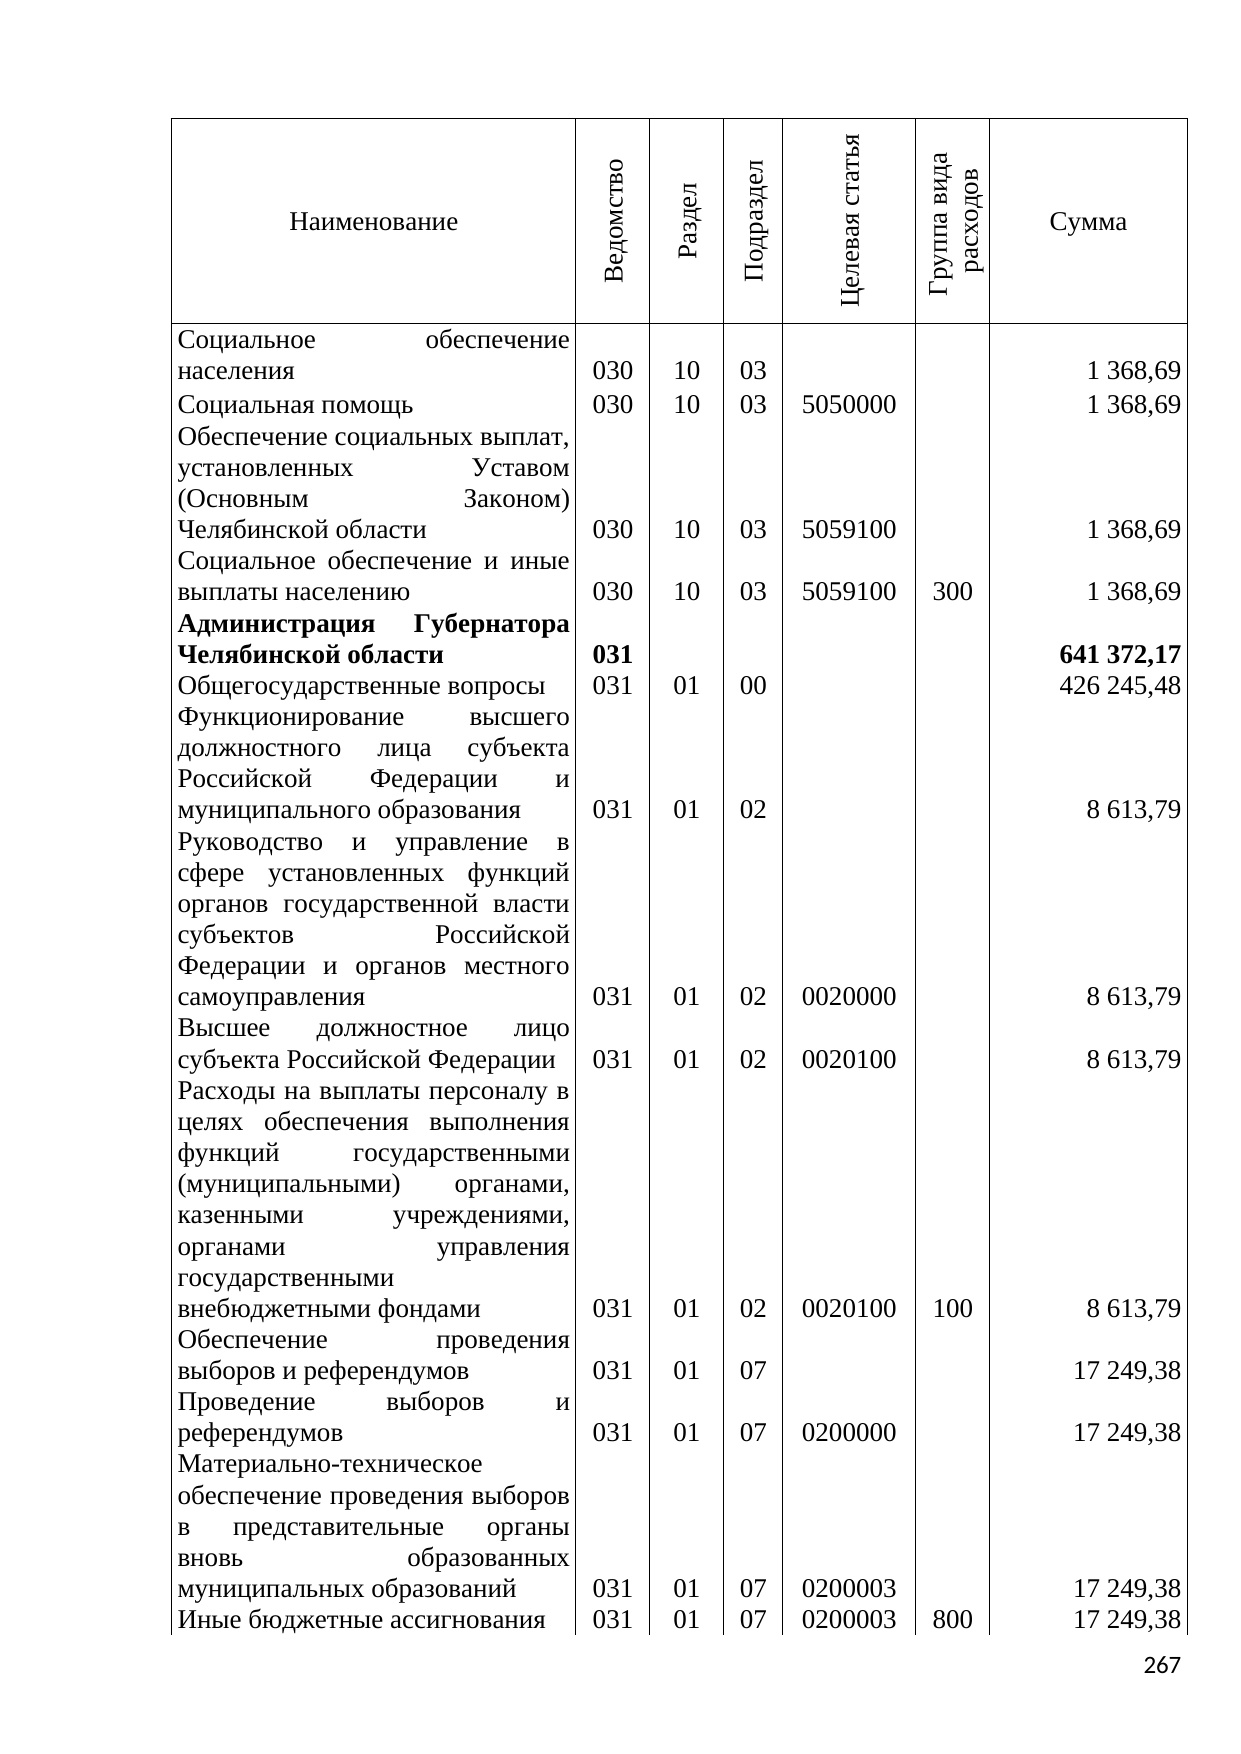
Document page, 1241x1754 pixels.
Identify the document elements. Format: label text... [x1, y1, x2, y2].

table_header Наименование [172, 119, 575, 323]
table_header Ведомство [576, 119, 649, 323]
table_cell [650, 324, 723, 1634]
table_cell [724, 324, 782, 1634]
table_header Целевая статья [783, 119, 915, 323]
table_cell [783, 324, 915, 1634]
table_header Группа вида расходов [916, 119, 989, 323]
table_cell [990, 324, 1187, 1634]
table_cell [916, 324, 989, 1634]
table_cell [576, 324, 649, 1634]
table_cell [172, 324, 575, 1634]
table_header Сумма [990, 119, 1187, 323]
table_header Раздел [650, 119, 723, 323]
table_header Подраздел [724, 119, 782, 323]
